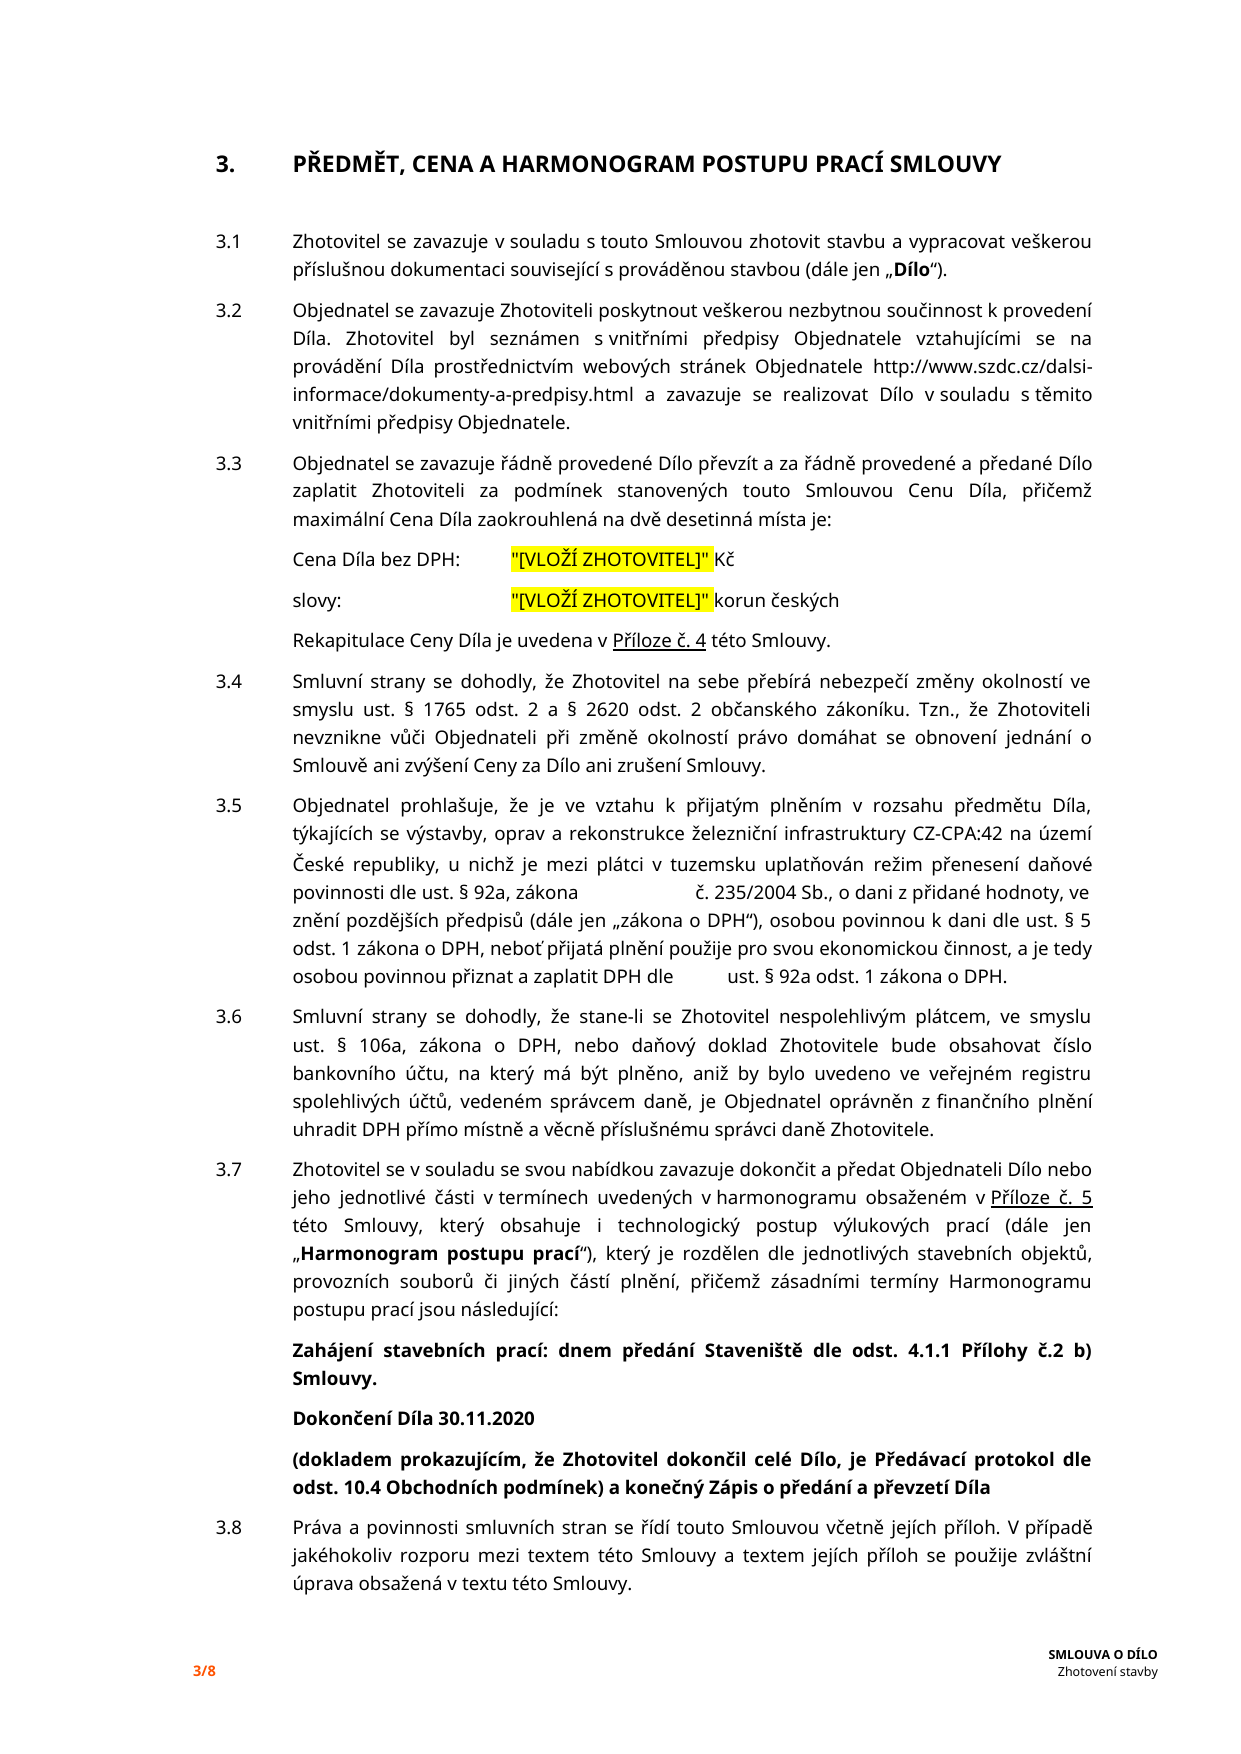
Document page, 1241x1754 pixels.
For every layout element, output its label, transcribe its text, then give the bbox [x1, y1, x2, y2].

text Objednatel prohlašuje, že je ve vztahu k přijatým plněním v rozsahu předmětu Díla, týkajících se výstavby, oprav a rekonstrukce železniční infrastruktury CZ-CPA:42 na území České republiky, u nichž je mezi plátci v tuzemsku uplatňován režim přenesení daňové povinnosti dle ust. § 92a, zákona č. 235/2004 Sb., o dani z přidané hodnoty, ve znění pozdějších předpisů (dále jen „zákona o DPH“), osobou povinnou k dani dle ust. § 5 odst. 1 zákona o DPH, neboť přijatá plnění použije pro svou ekonomickou činnost, a je tedy osobou povinnou přiznat a zaplatit DPH dle ust. § 92a odst. 1 zákona o DPH. [216, 792, 1093, 989]
text PŘEDMĚT, CENA A HARMONOGRAM POSTUPU PRACÍ SMLOUVY [216, 147, 1093, 179]
text Zhotovitel se v souladu se svou nabídkou zavazuje dokončit a předat Objednateli Dílo nebo jeho jednotlivé části v termínech uvedených v harmonogramu obsaženém v Příloze č. 5 této Smlouvy, který obsahuje i technologický postup výlukových prací (dále jen „Harmonogram postupu prací“), který je rozdělen dle jednotlivých stavebních objektů, provozních souborů či jiných částí plnění, přičemž zásadními termíny Harmonogramu postupu prací jsou následující: [216, 1156, 1093, 1322]
text Zhotovitel se zavazuje v souladu s touto Smlouvou zhotovit stavbu a vypracovat veškerou příslušnou dokumentaci související s prováděnou stavbou (dále jen „Dílo“). [216, 229, 1093, 282]
text slovy: korun českých [292, 587, 511, 612]
text (dokladem prokazujícím, že Zhotovitel dokončil celé Dílo, je Předávací protokol dle odst. 10.4 Obchodních podmínek) a konečný Zápis o předání a převzetí Díla [292, 1446, 1093, 1500]
text Objednatel se zavazuje řádně provedené Dílo převzít a za řádně provedené a předané Dílo zaplatit Zhotoviteli za podmínek stanovených touto Smlouvou Cenu Díla, přičemž maximální Cena Díla zaokrouhlená na dvě desetinná místa je: [216, 450, 1093, 531]
text Rekapitulace Ceny Díla je uvedena v Příloze č. 4 této Smlouvy. [292, 627, 1093, 653]
text Cena Díla bez DPH: Kč [292, 546, 511, 572]
text Práva a povinnosti smluvních stran se řídí touto Smlouvou včetně jejích příloh. V případě jakéhokoliv rozporu mezi textem této Smlouvy a textem jejích příloh se použije zvláštní úprava obsažená v textu této Smlouvy. [216, 1515, 1093, 1596]
text Smluvní strany se dohodly, že stane-li se Zhotovitel nespolehlivým plátcem, ve smyslu ust. § 106a, zákona o DPH, nebo daňový doklad Zhotovitele bude obsahovat číslo bankovního účtu, na který má být plněno, aniž by bylo uvedeno ve veřejném registru spolehlivých účtů, vedeném správcem daně, je Objednatel oprávněn z finančního plnění uhradit DPH přímo místně a věcně příslušnému správci daně Zhotovitele. [216, 1004, 1093, 1141]
text Zahájení stavebních prací: dnem předání Staveniště dle odst. 4.1.1 Přílohy č.2 b) Smlouvy. [292, 1337, 1093, 1391]
text Cena Díla bez DPH: Kč [714, 546, 1093, 572]
text Smluvní strany se dohodly, že Zhotovitel na sebe přebírá nebezpečí změny okolností ve smyslu ust. § 1765 odst. 2 a § 2620 odst. 2 občanského zákoníku. Tzn., že Zhotoviteli nevznikne vůči Objednateli při změně okolností právo domáhat se obnovení jednání o Smlouvě ani zvýšení Ceny za Dílo ani zrušení Smlouvy. [216, 668, 1093, 777]
text Objednatel se zavazuje Zhotoviteli poskytnout veškerou nezbytnou součinnost k provedení Díla. Zhotovitel byl seznámen s vnitřními předpisy Objednatele vztahujícími se na provádění Díla prostřednictvím webových stránek Objednatele http://www.szdc.cz/dalsi-informace/dokumenty-a-predpisy.html a zavazuje se realizovat Dílo v souladu s těmito vnitřními předpisy Objednatele. [216, 297, 1093, 435]
text slovy: korun českých [714, 587, 1093, 612]
text Dokončení Díla 30.11.2020 [292, 1406, 1093, 1431]
